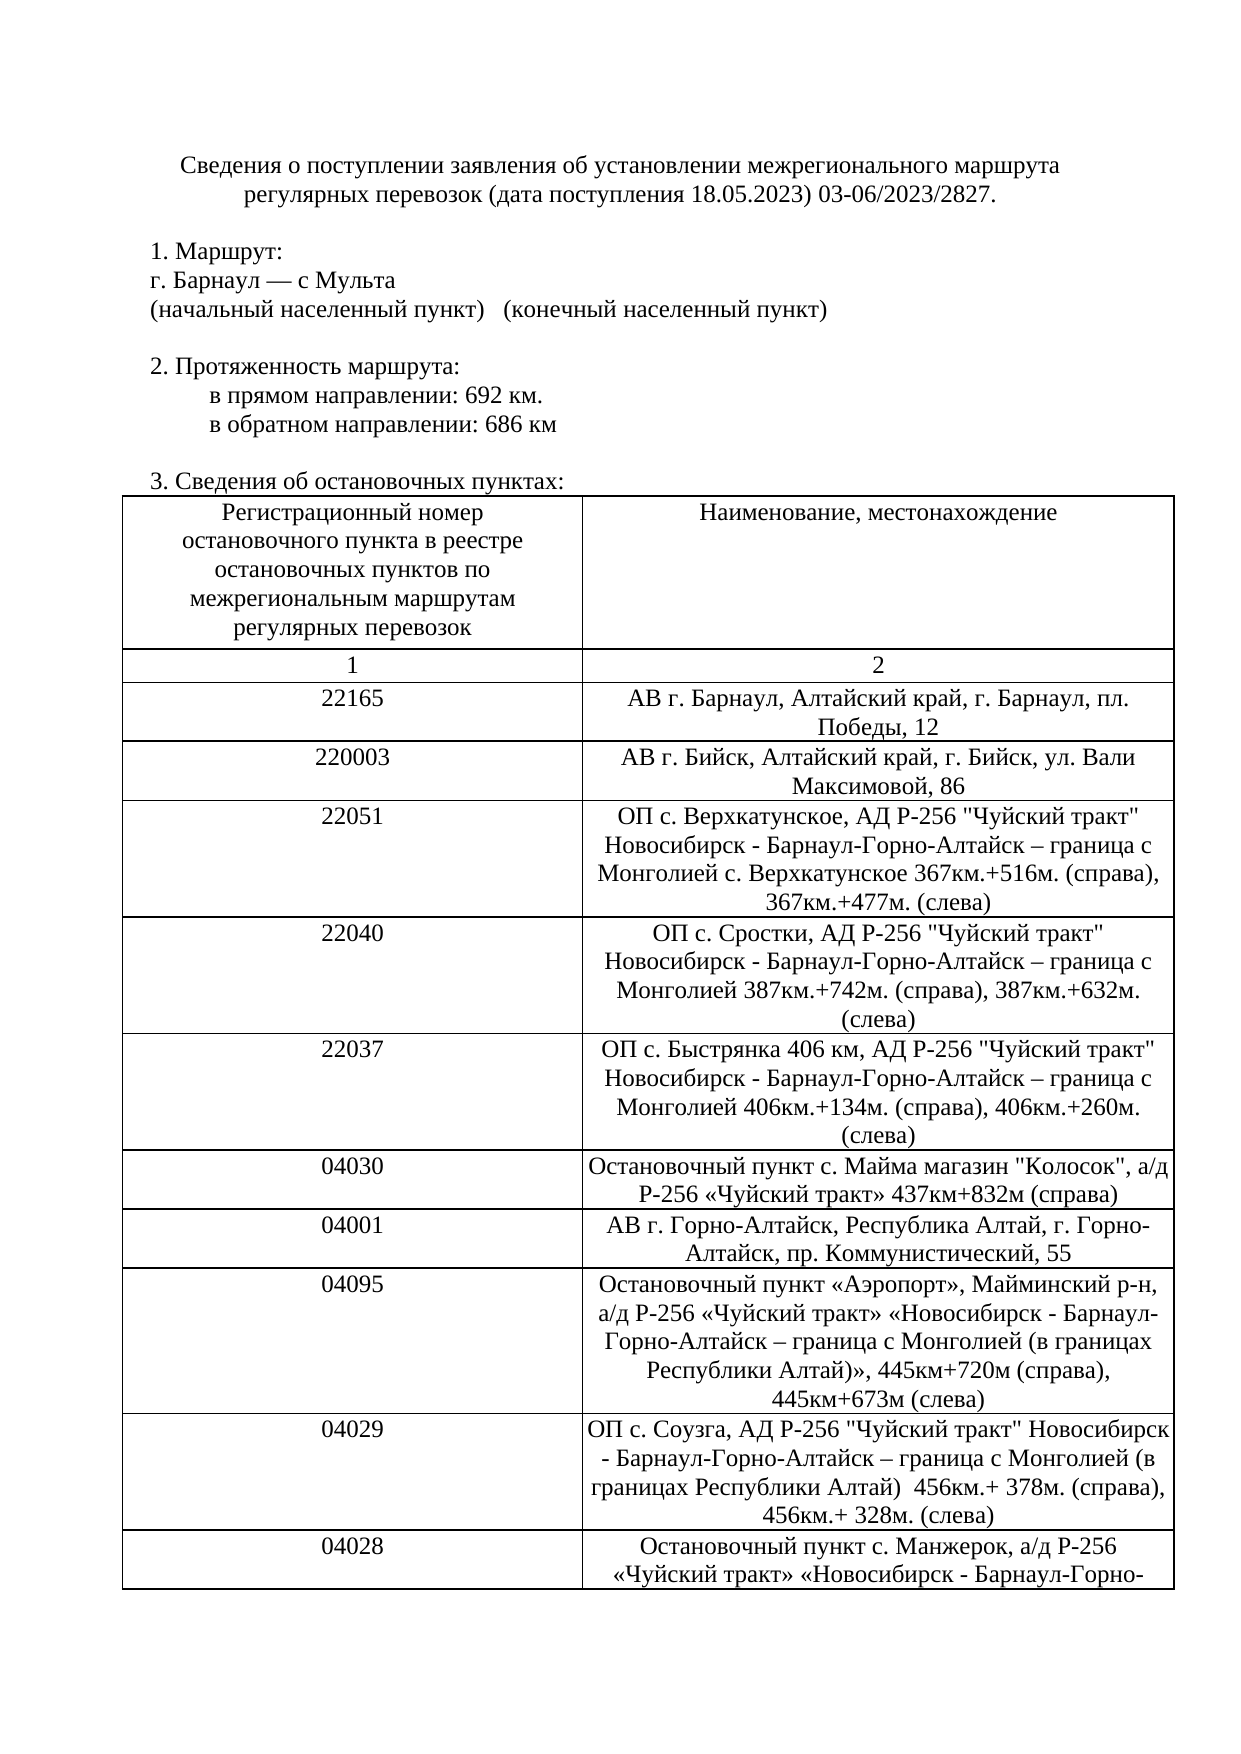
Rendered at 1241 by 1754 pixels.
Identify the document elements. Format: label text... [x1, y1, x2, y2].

table_cell 04030 [123, 1151, 582, 1208]
table_cell 22051 [123, 801, 582, 916]
table_cell АВ г. Горно-Алтайск, Республика Алтай, г. Горно-Алтайск, пр. Коммунистический, 55 [583, 1210, 1173, 1267]
table_cell АВ г. Бийск, Алтайский край, г. Бийск, ул. Вали Максимовой, 86 [583, 742, 1173, 799]
table_cell ОП с. Быстрянка 406 км, АД Р-256 "Чуйский тракт" Новосибирск - Барнаул-Горно-Алтайск – граница с Монголией 406км.+134м. (справа), 406км.+260м. (слева) [583, 1034, 1173, 1149]
text в обратном направлении: 686 км [150, 409, 1090, 437]
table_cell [583, 1531, 1173, 1588]
table_cell ОП с. Верхкатунское, АД Р-256 "Чуйский тракт" Новосибирск - Барнаул-Горно-Алтайск – граница с Монголией с. Верхкатунское 367км.+516м. (справа), 367км.+477м. (слева) [583, 801, 1173, 916]
table_cell АВ г. Барнаул, Алтайский край, г. Барнаул, пл. Победы, 12 [583, 683, 1173, 740]
table_cell 2 [583, 650, 1173, 681]
text 3. Сведения об остановочных пунктах: [150, 466, 1090, 495]
text 1. Маршрут: [150, 236, 1090, 265]
text Сведения о поступлении заявления об установлении межрегионального маршрута регулярных перевозок (дата поступления 18.05.2023) 03-06/2023/2827. [150, 150, 1090, 207]
table_cell ОП с. Соузга, АД Р-256 "Чуйский тракт" Новосибирск - Барнаул-Горно-Алтайск – граница с Монголией (в границах Республики Алтай) 456км.+ 378м. (справа), 456км.+ 328м. (слева) [583, 1414, 1173, 1529]
table_cell 22037 [123, 1034, 582, 1149]
table_cell 04001 [123, 1210, 582, 1267]
table_header Регистрационный номер остановочного пункта в реестре остановочных пунктов по межрегиональным маршрутам регулярных перевозок [123, 497, 582, 648]
table_header Наименование, местонахождение [583, 497, 1173, 648]
table_cell ОП с. Сростки, АД Р-256 "Чуйский тракт" Новосибирск - Барнаул-Горно-Алтайск – граница с Монголией 387км.+742м. (справа), 387км.+632м. (слева) [583, 918, 1173, 1033]
table_cell 22165 [123, 683, 582, 740]
text г. Барнаул — с Мульта [150, 265, 1090, 294]
text (начальный населенный пункт) (конечный населенный пункт) [150, 294, 1090, 322]
table_cell Остановочный пункт «Аэропорт», Майминский р-н, а/д Р-256 «Чуйский тракт» «Новосибирск - Барнаул-Горно-Алтайск – граница с Монголией (в границах Республики Алтай)», 445км+720м (справа), 445км+673м (слева) [583, 1269, 1173, 1413]
table_cell Остановочный пункт с. Майма магазин "Колосок", а/д Р-256 «Чуйский тракт» 437км+832м (справа) [583, 1151, 1173, 1208]
table_cell 04028 [123, 1531, 582, 1588]
text в прямом направлении: 692 км. [150, 380, 1090, 409]
table_cell 22040 [123, 918, 582, 1033]
table_cell 1 [123, 650, 582, 681]
table_cell 220003 [123, 742, 582, 799]
table_cell 04029 [123, 1414, 582, 1529]
text 2. Протяженность маршрута: [150, 351, 1090, 380]
table_cell 04095 [123, 1269, 582, 1413]
